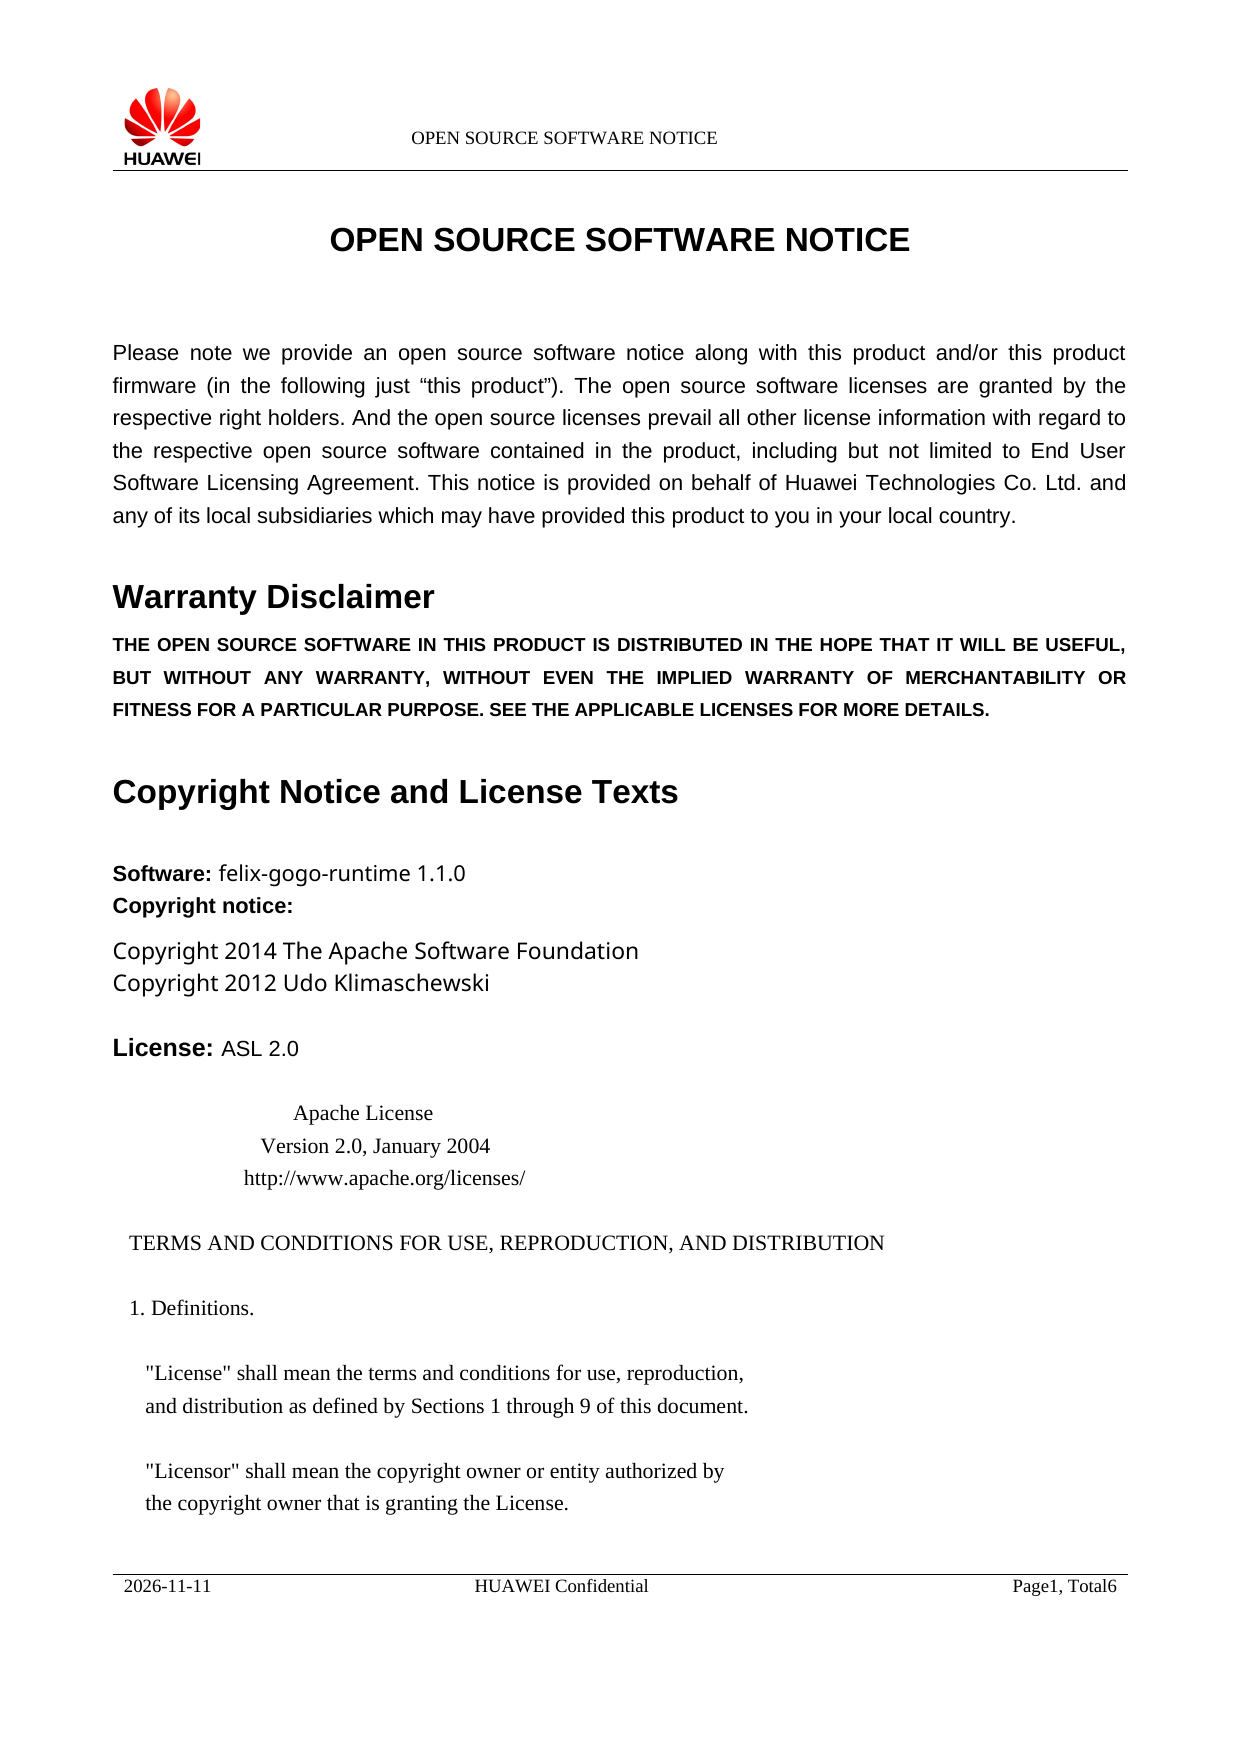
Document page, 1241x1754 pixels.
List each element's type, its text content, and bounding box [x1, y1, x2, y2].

text Warranty Disclaimer [112, 564, 1128, 629]
text Copyright notice: [112, 889, 1128, 921]
text Copyright Notice and License Texts [112, 759, 1128, 824]
text License: ASL 2.0 [112, 1031, 1128, 1064]
picture [124, 88, 201, 165]
title Software: felix-gogo-runtime 1.1.0 [112, 856, 1128, 889]
text OPEN SOURCE SOFTWARE NOTICE [112, 206, 1128, 271]
text Copyright 2014 The Apache Software Foundation Copyright 2012 Udo Klimaschewski [112, 934, 1128, 1031]
text Please note we provide an open source software notice along with this product and/or this product firmware (in the following just “this product”). The open source software licenses are granted by the respective right holders. And the open source licenses prevail all other license information with regard to the respective open source software contained in the product, including but not limited to End User Software Licensing Agreement. This notice is provided on behalf of Huawei Technologies Co. Ltd. and any of its local subsidiaries which may have provided this product to you in your local country. [112, 336, 1128, 531]
text The open source software in this product is distributed in the hope that it will be useful, but WITHOUT ANY WARRANTY, without even the implied warranty of MERCHANTABILITY or FITNESS FOR A PARTICULAR PURPOSE. See the applicable licenses for more details. [112, 629, 1128, 726]
